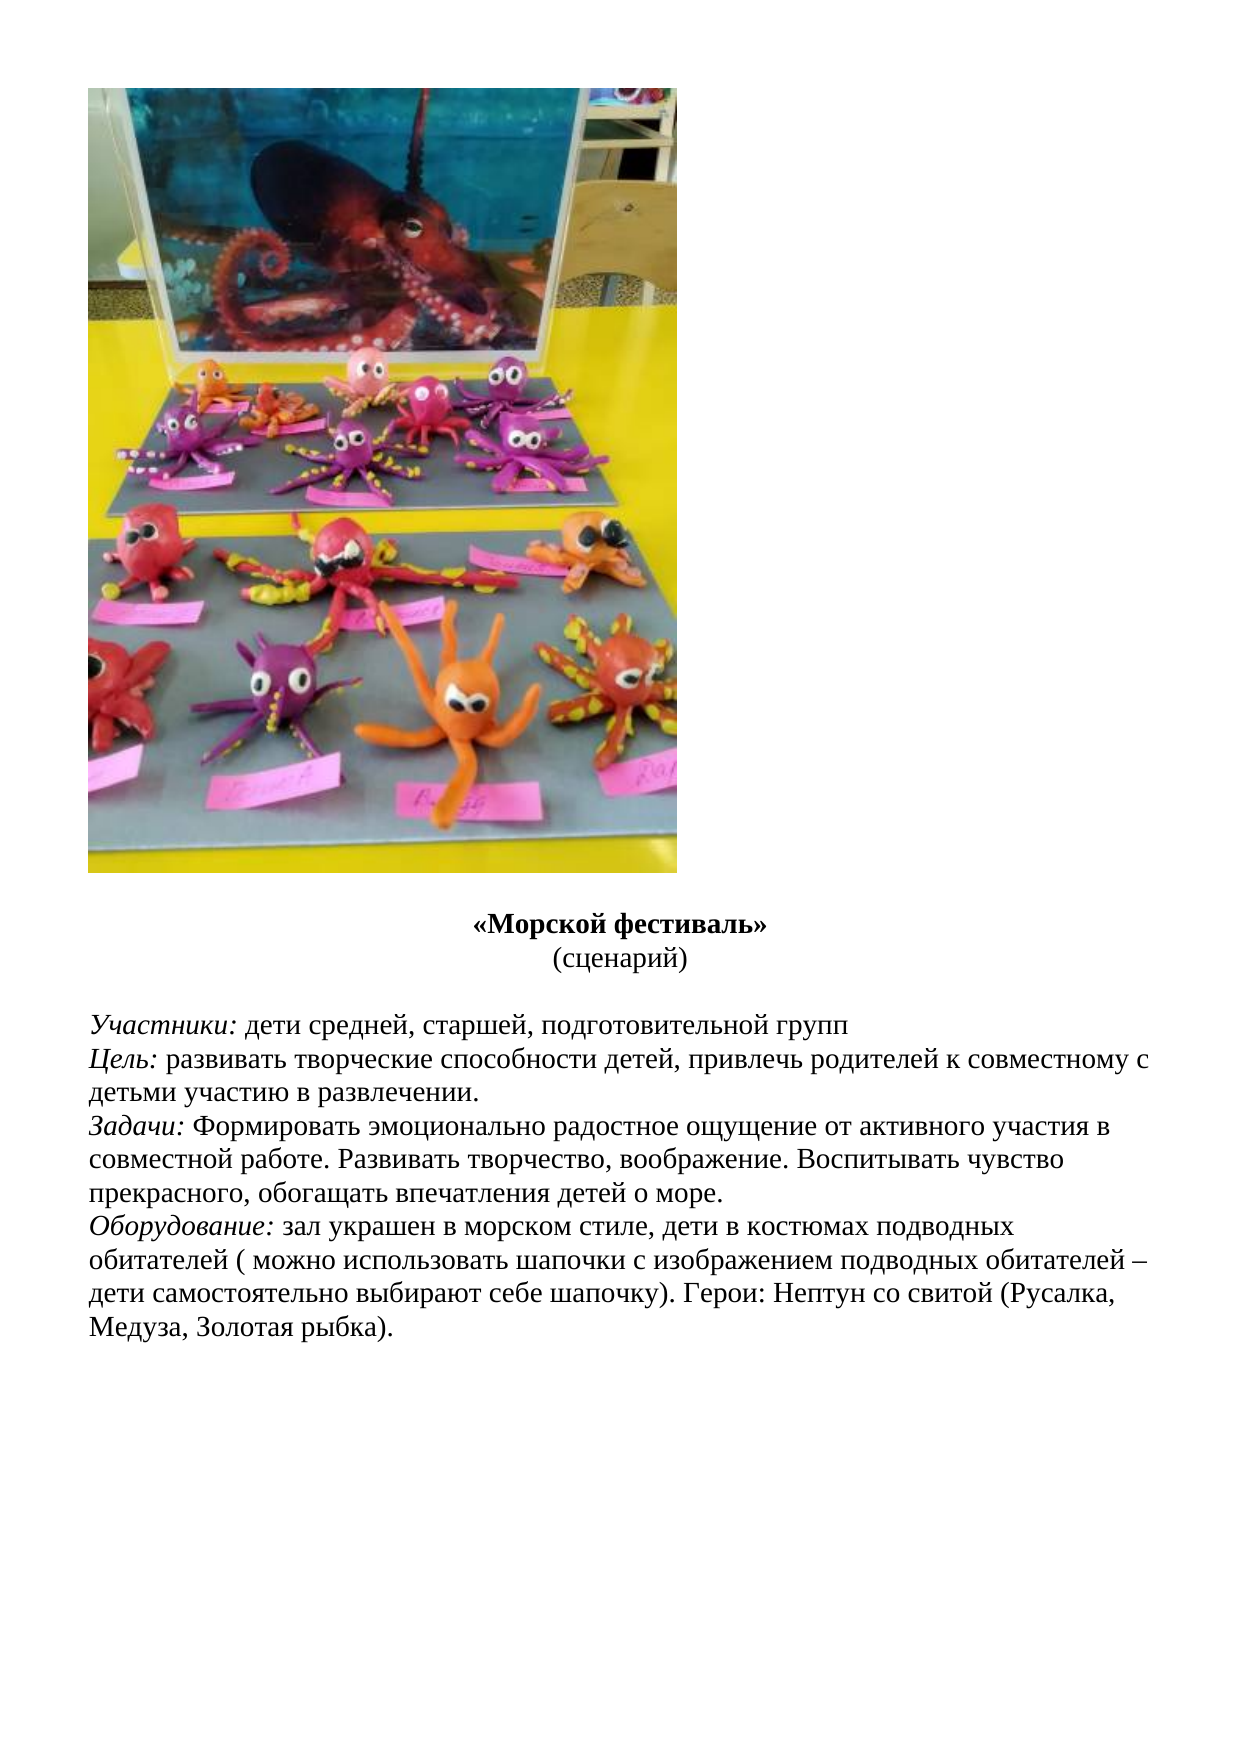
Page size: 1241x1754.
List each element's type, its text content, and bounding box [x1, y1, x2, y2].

text (сценарий) [89, 940, 1152, 974]
picture [88, 88, 677, 873]
text Участники: дети средней, старшей, подготовительной групп [89, 1007, 1152, 1041]
text Оборудование: зал украшен в морском стиле, дети в костюмах подводных обитателей ( можно использовать шапочки с изображением подводных обитателей – дети самостоятельно выбирают себе шапочку). Герои: Нептун со свитой (Русалка, Медуза, Золотая рыбка). [89, 1208, 1152, 1343]
text Задачи: Формировать эмоционально радостное ощущение от активного участия в совместной работе. Развивать творчество, воображение. Воспитывать чувство прекрасного, обогащать впечатления детей о море. [89, 1108, 1152, 1208]
text «Морской фестиваль» [89, 907, 1152, 940]
text Цель: развивать творческие способности детей, привлечь родителей к совместному с детьми участию в развлечении. [89, 1041, 1152, 1108]
